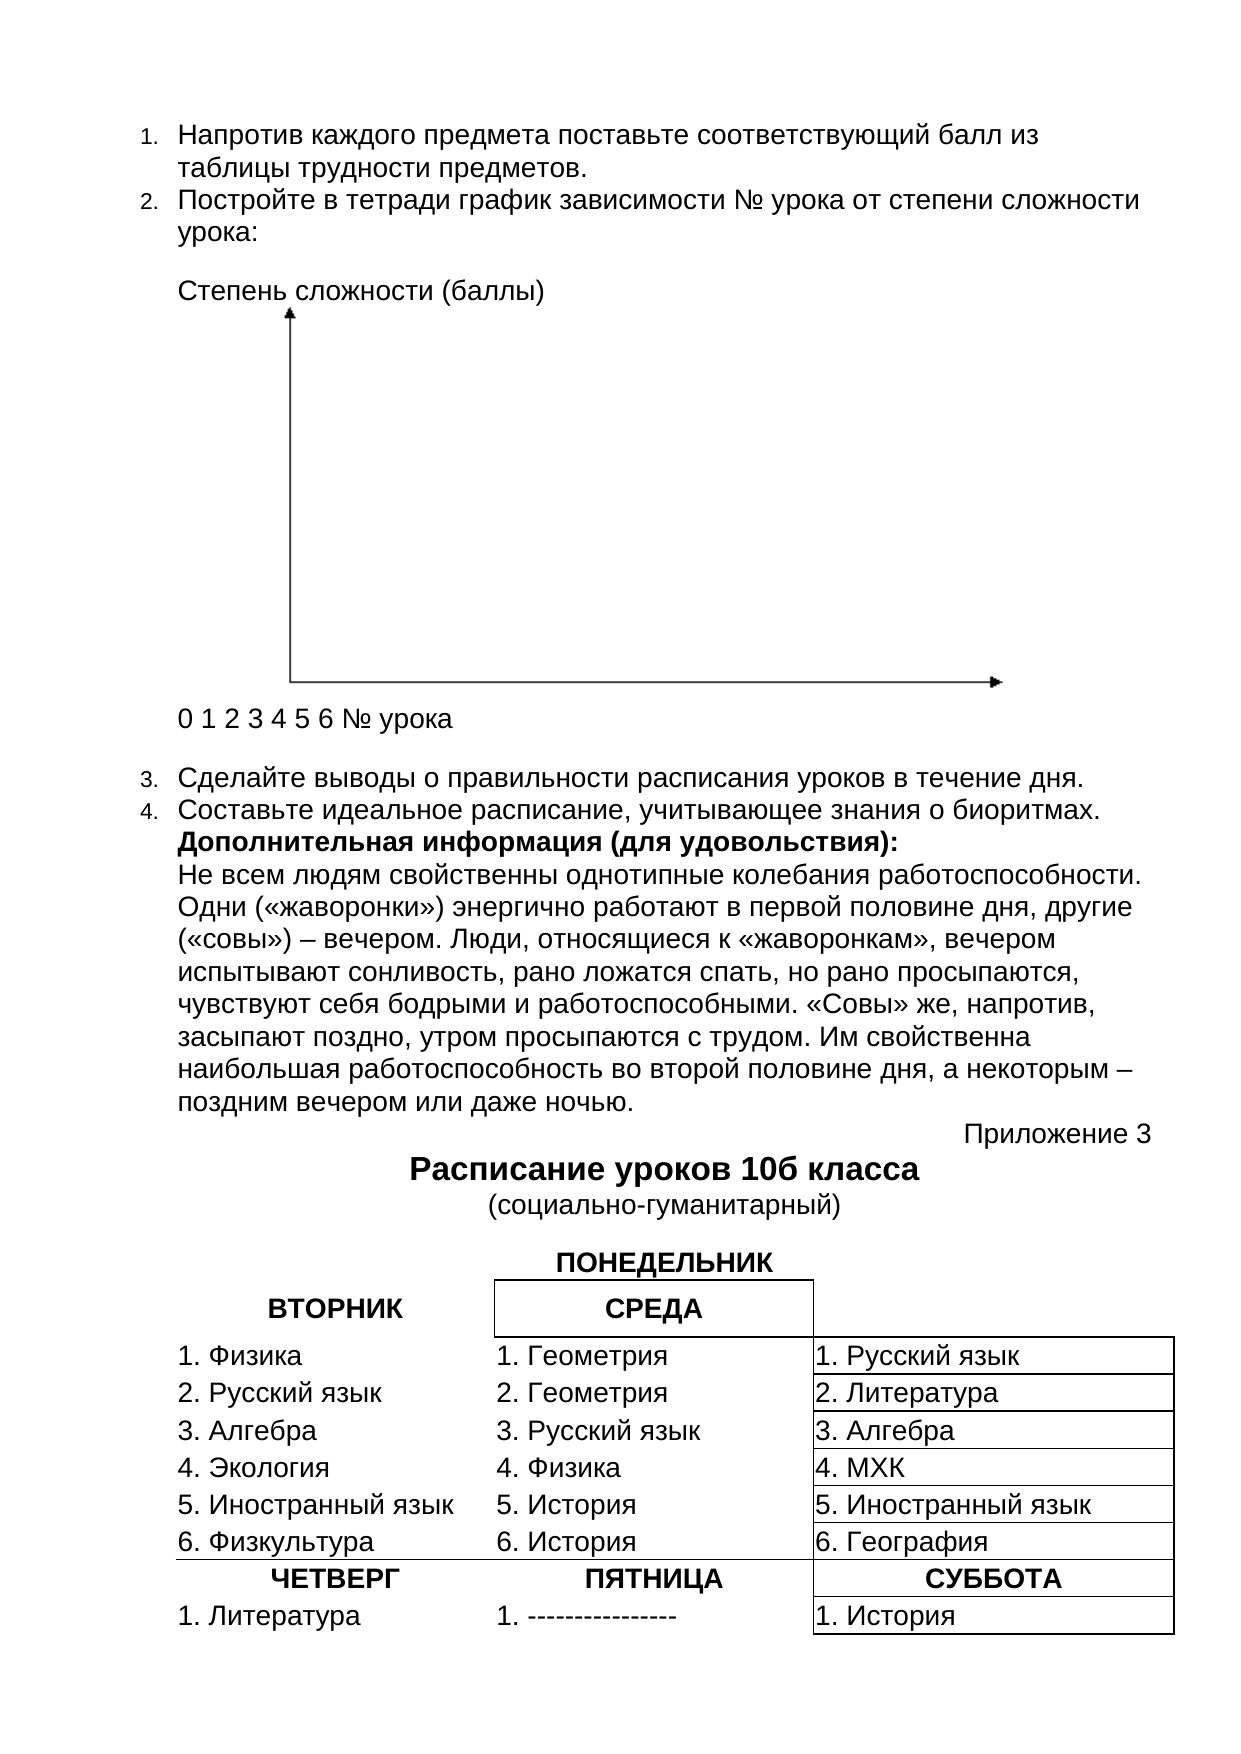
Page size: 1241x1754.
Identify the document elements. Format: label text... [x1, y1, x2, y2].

table_cell 2. Геометрия [495, 1373, 813, 1410]
list Сделайте выводы о правильности расписания уроков в течение дня. [140, 761, 1152, 793]
text Дополнительная информация (для удовольствия): [177, 825, 1152, 858]
table_cell 4. МХК [814, 1449, 1173, 1484]
table_cell 1. История [814, 1597, 1173, 1633]
text Степень сложности (баллы) [177, 274, 1152, 306]
text ПОНЕДЕЛЬНИК [177, 1246, 1152, 1279]
text (социально-гуманитарный) [177, 1188, 1152, 1220]
table_cell 3. Русский язык [495, 1410, 813, 1447]
table_cell СУББОТА [814, 1560, 1173, 1596]
table_cell 1. ---------------- [495, 1596, 813, 1633]
picture [177, 306, 1042, 702]
table_cell ЧЕТВЕРГ [176, 1560, 494, 1596]
text 0 1 2 3 4 5 6 № урока [177, 702, 1152, 734]
text Приложение 3 [177, 1117, 1152, 1149]
table_cell 5. История [495, 1485, 813, 1522]
table_cell 2. Русский язык [176, 1373, 494, 1410]
table_cell ПЯТНИЦА [495, 1560, 813, 1596]
table_cell 6. Физкультура [176, 1522, 494, 1559]
table_cell 4. Физика [495, 1448, 813, 1484]
table_cell 5. Иностранный язык [176, 1485, 494, 1522]
list Постройте в тетради график зависимости № урока от степени сложности урока: [140, 183, 1152, 248]
table_cell 3. Алгебра [814, 1412, 1173, 1447]
table_cell 1. Физика [176, 1336, 494, 1373]
list Составьте идеальное расписание, учитывающее знания о биоритмах. [140, 793, 1152, 825]
text Не всем людям свойственны однотипные колебания работоспособности. Одни («жаворонки») энергично работают в первой половине дня, другие («совы») – вечером. Люди, относящиеся к «жаворонкам», вечером испытывают сонливость, рано ложатся спать, но рано просыпаются, чувствуют себя бодрыми и работоспособными. «Совы» же, напротив, засыпают поздно, утром просыпаются с трудом. Им свойственна наибольшая работоспособность во второй половине дня, а некоторым – поздним вечером или даже ночью. [177, 858, 1152, 1117]
table_cell 6. История [495, 1522, 813, 1559]
table_cell 1. Геометрия [495, 1338, 813, 1373]
table_cell 2. Литература [814, 1375, 1173, 1410]
table_cell 3. Алгебра [176, 1410, 494, 1447]
table_cell 6. География [814, 1523, 1173, 1559]
table_cell 5. Иностранный язык [814, 1486, 1173, 1522]
table_header СРЕДА [495, 1281, 813, 1336]
text Расписание уроков 10б класса [177, 1149, 1152, 1188]
table_cell 4. Экология [176, 1448, 494, 1484]
list Напротив каждого предмета поставьте соответствующий балл из таблицы трудности предметов. [140, 118, 1152, 183]
table_header ВТОРНИК [176, 1279, 494, 1336]
table_cell 1. Литература [176, 1596, 494, 1633]
table_cell 1. Русский язык [814, 1338, 1173, 1373]
